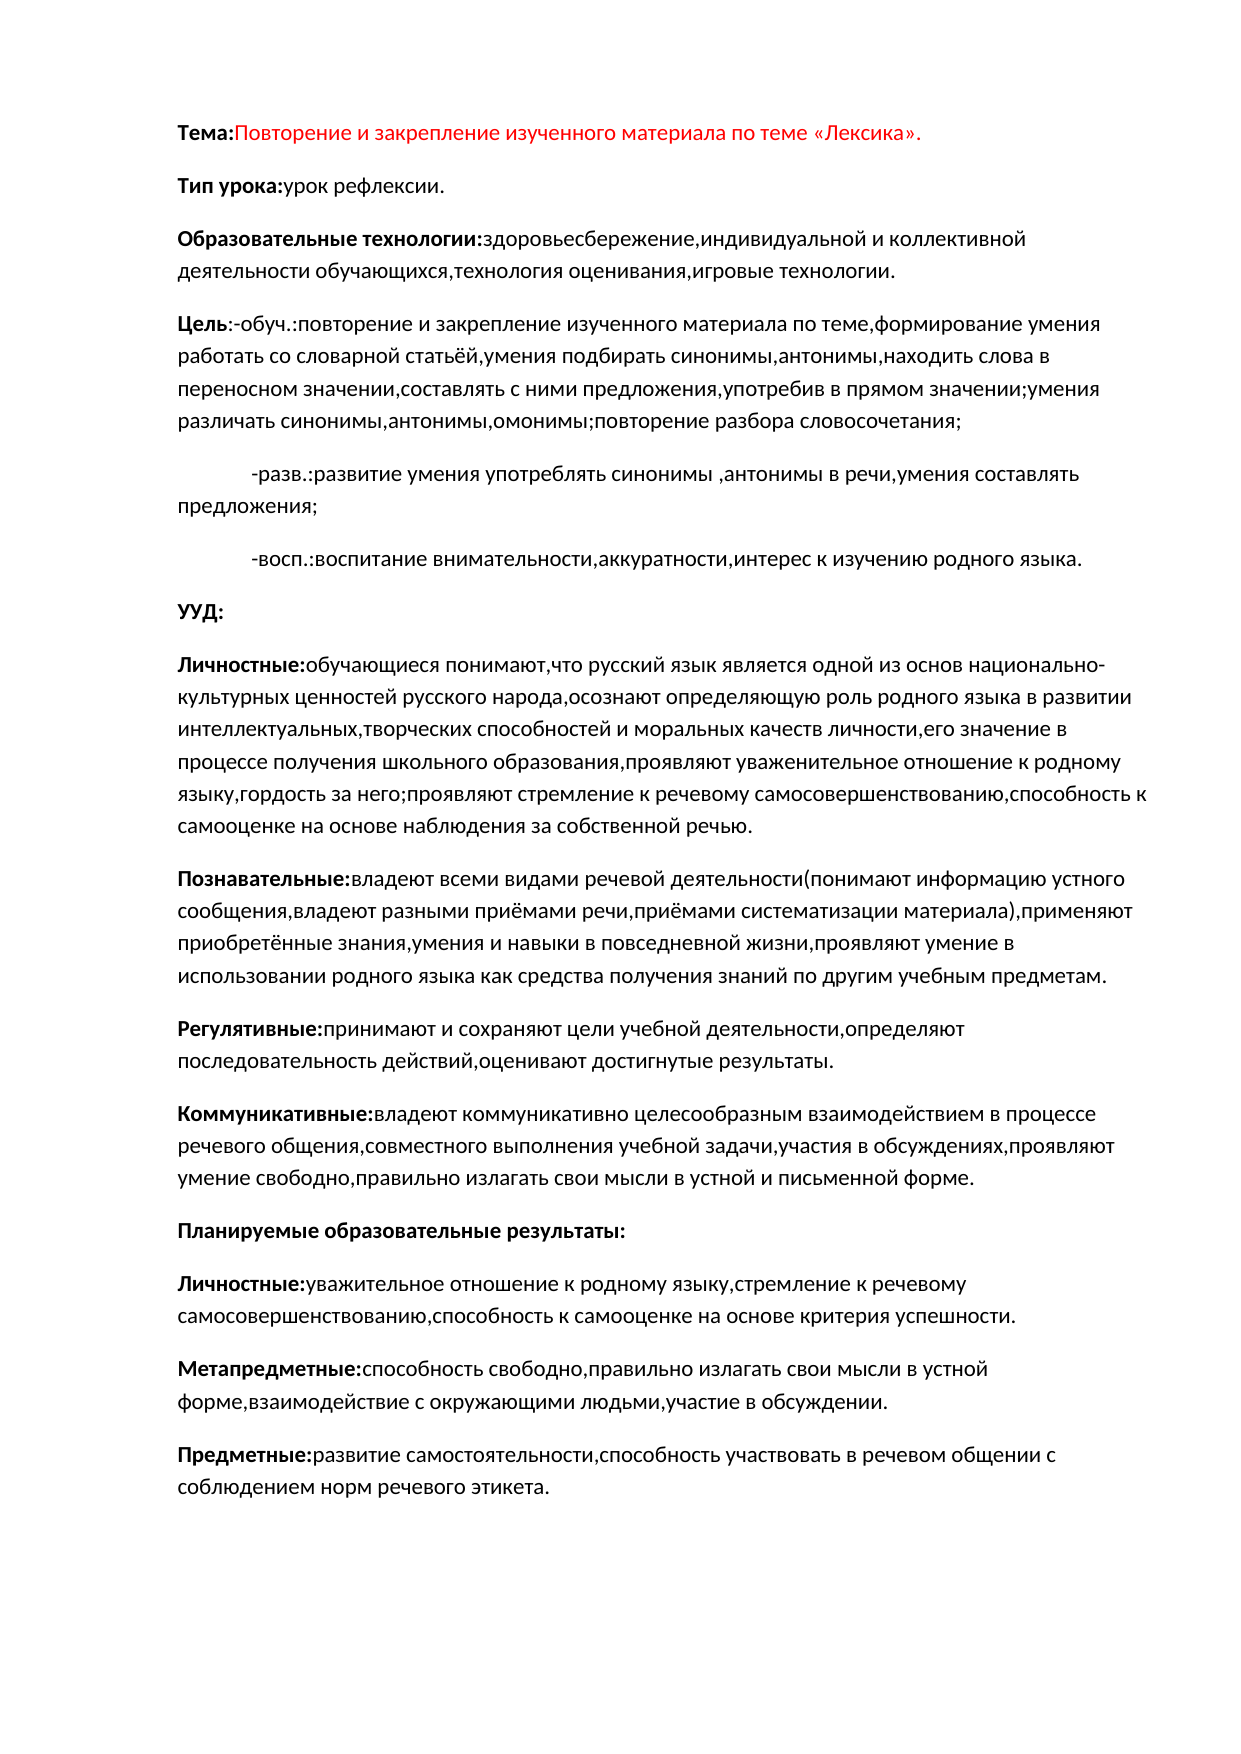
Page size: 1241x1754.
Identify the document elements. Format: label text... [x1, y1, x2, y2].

text Коммуникативные:владеют коммуникативно целесообразным взаимодействием в процессе речевого общения,совместного выполнения учебной задачи,участия в обсуждениях,проявляют умение свободно,правильно излагать свои мысли в устной и письменной форме. [177, 1099, 1152, 1191]
text Регулятивные:принимают и сохраняют цели учебной деятельности,определяют последовательность действий,оценивают достигнутые результаты. [177, 1014, 1152, 1074]
text Планируемые образовательные результаты: [177, 1216, 1152, 1244]
text -разв.:развитие умения употреблять синонимы ,антонимы в речи,умения составлять предложения; [177, 459, 1152, 519]
text Познавательные:владеют всеми видами речевой деятельности(понимают информацию устного сообщения,владеют разными приёмами речи,приёмами систематизации материала),применяют приобретённые знания,умения и навыки в повседневной жизни,проявляют умение в использовании родного языка как средства получения знаний по другим учебным предметам. [177, 864, 1152, 989]
text Тема:Повторение и закрепление изученного материала по теме «Лексика». [177, 118, 1152, 146]
text Цель:-обуч.:повторение и закрепление изученного материала по теме,формирование умения работать со словарной статьёй,умения подбирать синонимы,антонимы,находить слова в переносном значении,составлять с ними предложения,употребив в прямом значении;умения различать синонимы,антонимы,омонимы;повторение разбора словосочетания; [177, 309, 1152, 434]
text -восп.:воспитание внимательности,аккуратности,интерес к изучению родного языка. [177, 544, 1152, 572]
text Личностные:обучающиеся понимают,что русский язык является одной из основ национально-культурных ценностей русского народа,осознают определяющую роль родного языка в развитии интеллектуальных,творческих способностей и моральных качеств личности,его значение в процессе получения школьного образования,проявляют уваженительное отношение к родному языку,гордость за него;проявляют стремление к речевому самосовершенствованию,способность к самооценке на основе наблюдения за собственной речью. [177, 650, 1152, 839]
text Метапредметные:способность свободно,правильно излагать свои мысли в устной форме,взаимодействие с окружающими людьми,участие в обсуждении. [177, 1354, 1152, 1415]
text Тип урока:урок рефлексии. [177, 171, 1152, 199]
text Личностные:уважительное отношение к родному языку,стремление к речевому самосовершенствованию,способность к самооценке на основе критерия успешности. [177, 1269, 1152, 1329]
text Образовательные технологии:здоровьесбережение,индивидуальной и коллективной деятельности обучающихся,технология оценивания,игровые технологии. [177, 224, 1152, 284]
text УУД: [177, 597, 1152, 625]
text Предметные:развитие самостоятельности,способность участвовать в речевом общении с соблюдением норм речевого этикета. [177, 1440, 1152, 1500]
